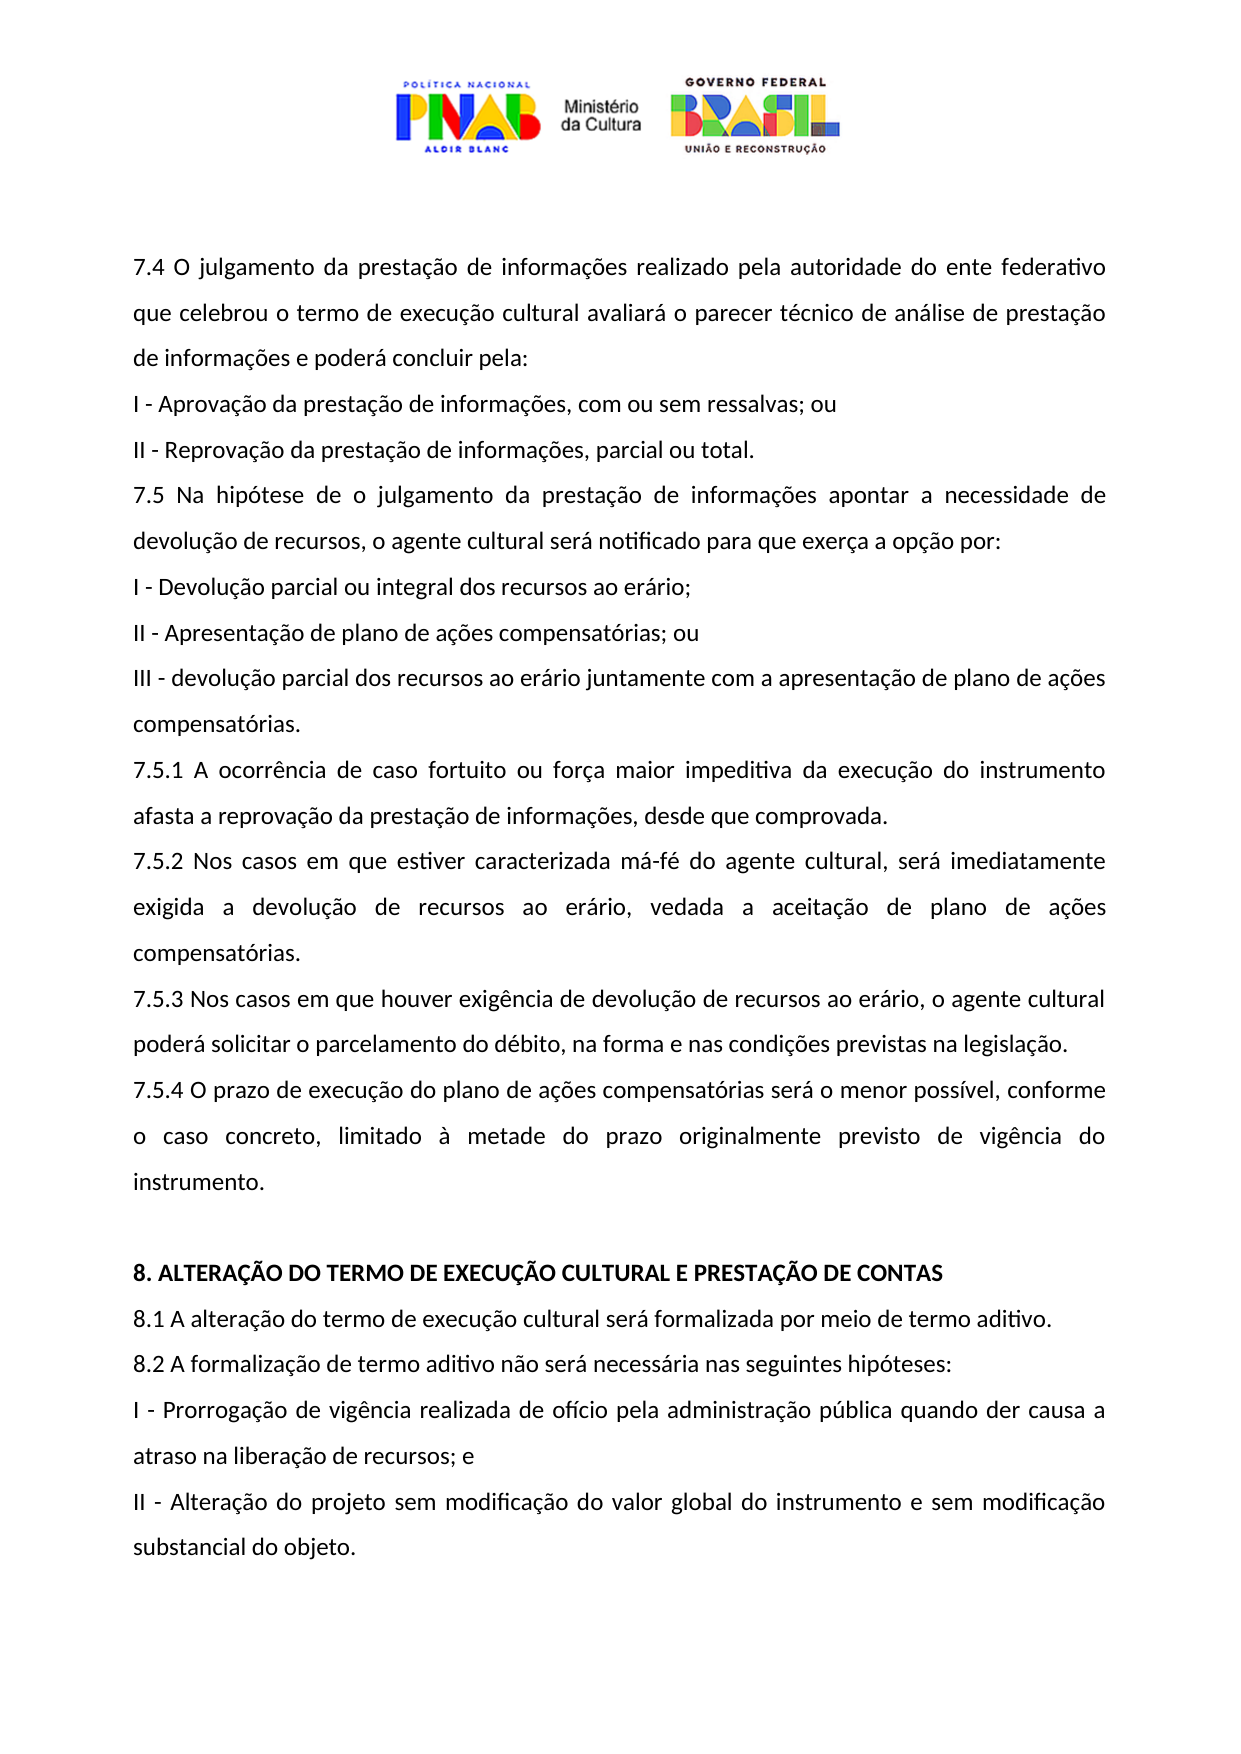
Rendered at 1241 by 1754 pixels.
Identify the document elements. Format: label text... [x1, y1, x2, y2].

text 8.2 A formalização de termo aditivo não será necessária nas seguintes hipóteses: [133, 1348, 1107, 1379]
text III - devolução parcial dos recursos ao erário juntamente com a apresentação de plano de ações compensatórias. [133, 663, 1107, 739]
text 8. ALTERAÇÃO DO TERMO DE EXECUÇÃO CULTURAL E PRESTAÇÃO DE CONTAS [133, 1257, 1107, 1288]
text 7.5 Na hipótese de o julgamento da prestação de informações apontar a necessidade de devolução de recursos, o agente cultural será notificado para que exerça a opção por: [133, 480, 1107, 556]
text 7.5.3 Nos casos em que houver exigência de devolução de recursos ao erário, o agente cultural poderá solicitar o parcelamento do débito, na forma e nas condições previstas na legislação. [133, 983, 1107, 1059]
text I - Prorrogação de vigência realizada de ofício pela administração pública quando der causa a atraso na liberação de recursos; e [133, 1394, 1107, 1471]
text 7.4 O julgamento da prestação de informações realizado pela autoridade do ente federativo que celebrou o termo de execução cultural avaliará o parecer técnico de análise de prestação de informações e poderá concluir pela: [133, 251, 1107, 373]
text II - Reprovação da prestação de informações, parcial ou total. [133, 434, 1107, 464]
text 7.5.1 A ocorrência de caso fortuito ou força maior impeditiva da execução do instrumento afasta a reprovação da prestação de informações, desde que comprovada. [133, 754, 1107, 830]
text II - Apresentação de plano de ações compensatórias; ou [133, 617, 1107, 647]
text I - Aprovação da prestação de informações, com ou sem ressalvas; ou [133, 388, 1107, 419]
picture [386, 73, 854, 159]
text 7.5.2 Nos casos em que estiver caracterizada má-fé do agente cultural, será imediatamente exigida a devolução de recursos ao erário, vedada a aceitação de plano de ações compensatórias. [133, 846, 1107, 967]
text I - Devolução parcial ou integral dos recursos ao erário; [133, 571, 1107, 602]
text 8.1 A alteração do termo de execução cultural será formalizada por meio de termo aditivo. [133, 1303, 1107, 1333]
text 7.5.4 O prazo de execução do plano de ações compensatórias será o menor possível, conforme o caso concreto, limitado à metade do prazo originalmente previsto de vigência do instrumento. [133, 1074, 1107, 1196]
text II - Alteração do projeto sem modificação do valor global do instrumento e sem modificação substancial do objeto. [133, 1486, 1107, 1562]
